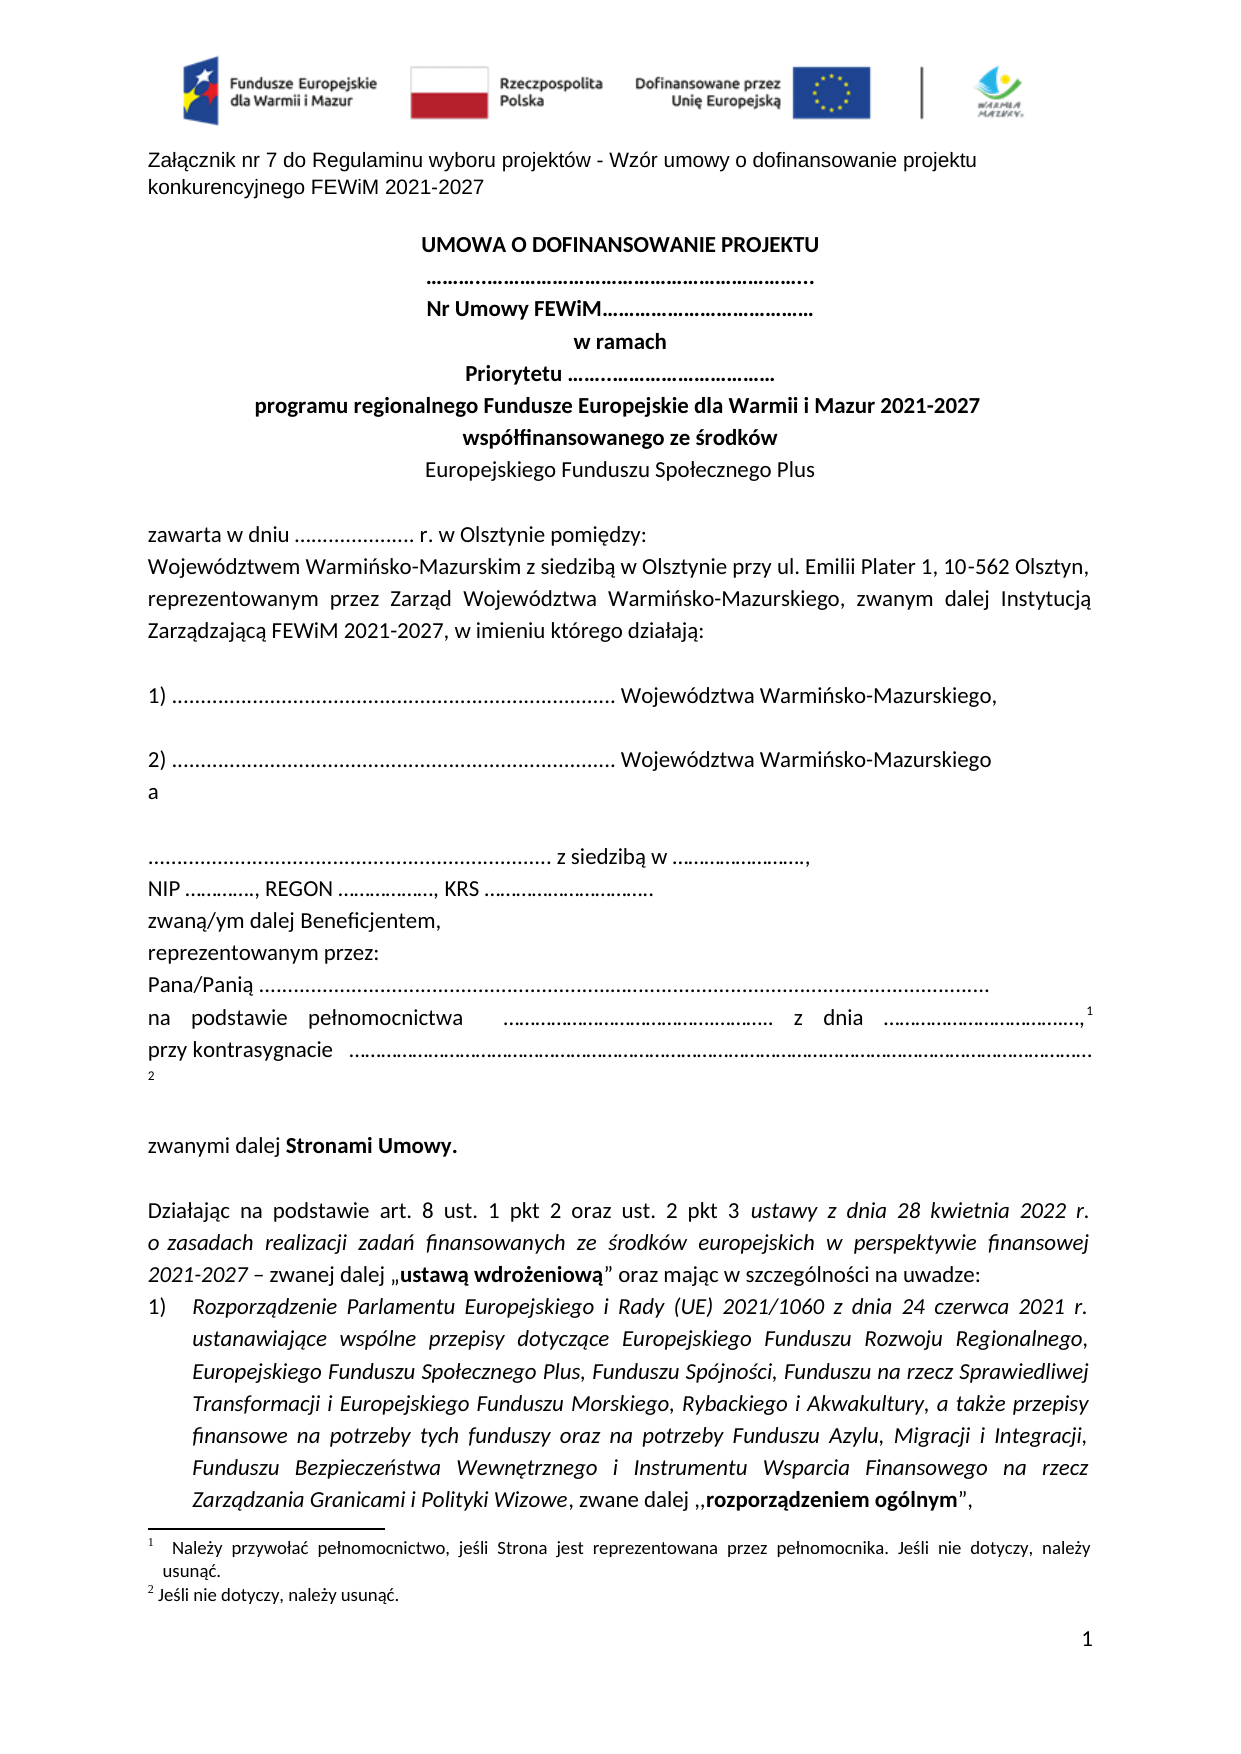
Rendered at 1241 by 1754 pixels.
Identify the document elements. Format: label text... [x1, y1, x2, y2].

text Załącznik nr 7 do Regulaminu wyboru projektów - Wzór umowy o dofinansowanie projektu konkurencyjnego FEWiM 2021-2027 [148, 148, 1092, 199]
text programu regionalnego Fundusze Europejskie dla Warmii i Mazur 2021-2027 współfinansowanego ze środków [148, 391, 1092, 451]
text ………..…………………………………………………... [148, 262, 1092, 290]
picture [167, 40, 1121, 145]
text reprezentowanym przez Zarząd Województwa Warmińsko-Mazurskiego, zwanym dalej Instytucją Zarządzającą FEWiM 2021-2027, w imieniu którego działają: [148, 584, 1092, 644]
text ...................................................................... z siedzibą w ……………………., [148, 842, 1092, 870]
text zawarta w dniu ….................. r. w Olsztynie pomiędzy: [148, 520, 1092, 548]
text Działając na podstawie art. 8 ust. 1 pkt 2 oraz ust. 2 pkt 3 ustawy z dnia 28 kwietnia 2022 r. o zasadach realizacji zadań finansowanych ze środków europejskich w perspektywie finansowej 2021-2027 – zwanej dalej „ustawą wdrożeniową” oraz mając w szczególności na uwadze: [148, 1196, 1092, 1288]
text Europejskiego Funduszu Społecznego Plus [148, 456, 1092, 483]
text UMOWA O DOFINANSOWANIE PROJEKTU [148, 230, 1092, 258]
text Pana/Panią .............................................................…............................................................... [148, 971, 1092, 998]
text 1) ............................................................................. Województwa Warmińsko-Mazurskiego, [148, 681, 1092, 709]
text zwanymi dalej Stronami Umowy. [148, 1131, 1092, 1159]
text reprezentowanym przez: [148, 938, 1092, 966]
text Priorytetu ……..………………………… [148, 359, 1092, 387]
text na podstawie pełnomocnictwa ………………………………….……….. z dnia …………………………….…, przy kontrasygnacie …………………………………………………………………………………………………………………………… [148, 1003, 1092, 1095]
text w ramach [148, 327, 1092, 355]
text Województwem Warmińsko-Mazurskim z siedzibą w Olsztynie przy ul. Emilii Plater 1, 10-562 Olsztyn, [148, 552, 1092, 580]
text a [148, 777, 1092, 805]
list Rozporządzenie Parlamentu Europejskiego i Rady (UE) 2021/1060 z dnia 24 czerwca 2021 r. ustanawiające wspólne przepisy dotyczące Europejskiego Funduszu Rozwoju Regionalnego, Europejskiego Funduszu Społecznego Plus, Funduszu Spójności, Funduszu na rzecz Sprawiedliwej Transformacji i Europejskiego Funduszu Morskiego, Rybackiego i Akwakultury, a także przepisy finansowe na potrzeby tych funduszy oraz na potrzeby Funduszu Azylu, Migracji i Integracji, Funduszu Bezpieczeństwa Wewnętrznego i Instrumentu Wsparcia Finansowego na rzecz Zarządzania Granicami i Polityki Wizowe, zwane dalej ,,rozporządzeniem ogólnym”, [148, 1292, 1092, 1513]
text zwaną/ym dalej Beneficjentem, [148, 906, 1092, 934]
text NIP …………., REGON ………………, KRS ………………………….. [148, 874, 1092, 902]
text Nr Umowy FEWiM………………………………… [148, 294, 1092, 323]
text 2) ............................................................................. Województwa Warmińsko-Mazurskiego [148, 745, 1092, 773]
